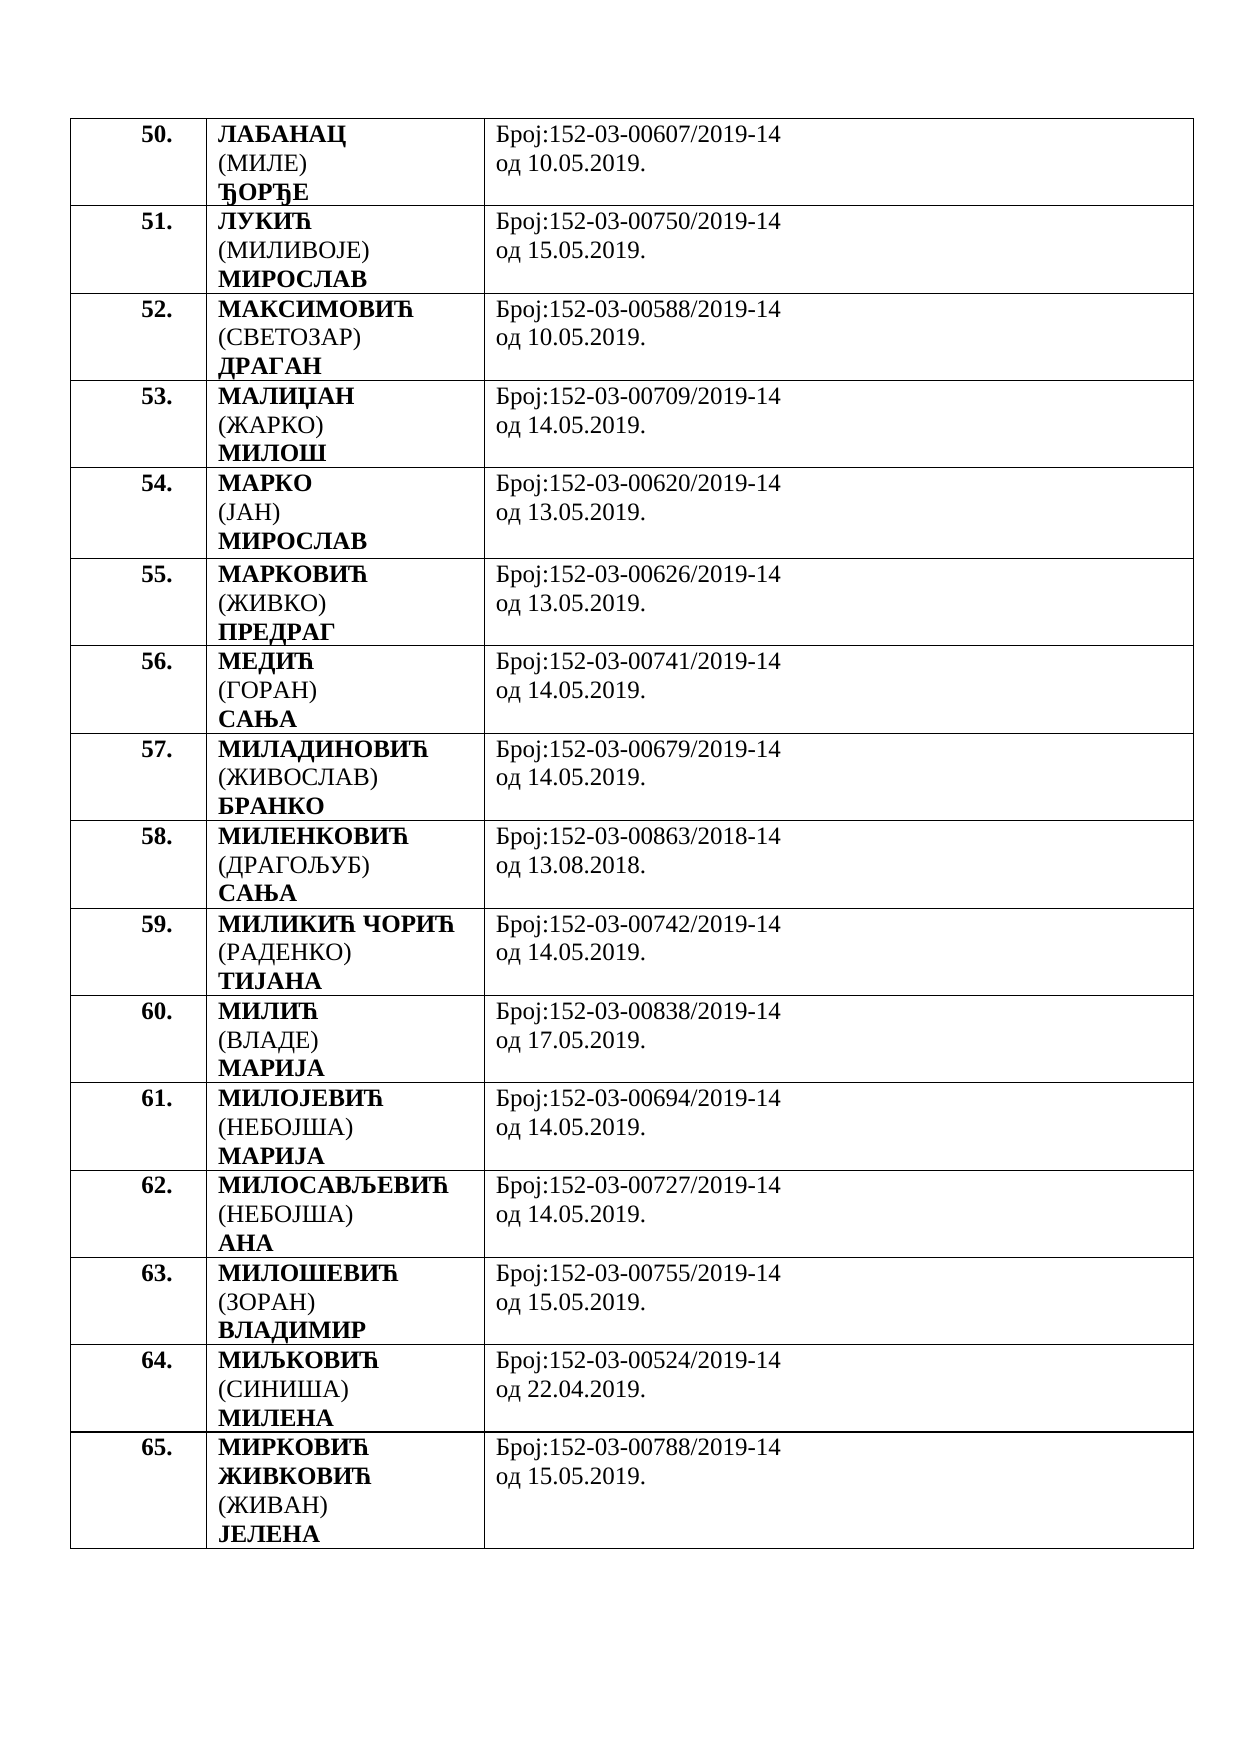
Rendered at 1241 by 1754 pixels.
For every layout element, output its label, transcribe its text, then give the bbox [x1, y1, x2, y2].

table_cell Број:152-03-00863/2018-14 од 13.08.2018. [485, 821, 1193, 908]
table_cell [71, 1171, 206, 1257]
table_cell МАЛИЏАН (ЖАРКО) МИЛОШ [207, 381, 484, 467]
table_cell МАРКОВИЋ (ЖИВКО) ПРЕДРАГ [207, 559, 484, 645]
table_cell Број:152-03-00838/2019-14 од 17.05.2019. [485, 996, 1193, 1082]
table_cell [71, 294, 206, 380]
table_cell [71, 559, 206, 645]
table_cell Број:152-03-00524/2019-14 од 22.04.2019. [485, 1345, 1193, 1431]
table_cell МИЛИЋ (ВЛАДЕ) МАРИЈА [207, 996, 484, 1082]
table_cell Број:152-03-00727/2019-14 од 14.05.2019. [485, 1171, 1193, 1257]
table_cell [71, 734, 206, 820]
table_cell Број:152-03-00588/2019-14 од 10.05.2019. [485, 294, 1193, 380]
table_cell МАКСИМОВИЋ (СВЕТОЗАР) ДРАГАН [207, 294, 484, 380]
table_cell МАРКО (ЈАН) МИРОСЛАВ [207, 468, 484, 558]
table_cell Број:152-03-00755/2019-14 од 15.05.2019. [485, 1258, 1193, 1344]
table_cell МИЛОСАВЉЕВИЋ (НЕБОЈША) АНА [207, 1171, 484, 1257]
table_cell Број:152-03-00620/2019-14 од 13.05.2019. [485, 468, 1193, 558]
table_cell МИЉКОВИЋ (СИНИША) МИЛЕНА [207, 1345, 484, 1431]
table_cell Број:152-03-00607/2019-14 од 10.05.2019. [485, 119, 1193, 205]
table_cell [71, 119, 206, 205]
table_cell [71, 1345, 206, 1431]
table_cell Број:152-03-00709/2019-14 од 14.05.2019. [485, 381, 1193, 467]
table_cell МИЛОЈЕВИЋ (НЕБОЈША) МАРИЈА [207, 1083, 484, 1169]
table_cell [71, 1433, 206, 1547]
table_cell [71, 646, 206, 733]
table_cell Број:152-03-00679/2019-14 од 14.05.2019. [485, 734, 1193, 820]
table_cell МИЛЕНКОВИЋ (ДРАГОЉУБ) САЊА [207, 821, 484, 908]
table_cell [71, 206, 206, 293]
table_cell [71, 821, 206, 908]
table_cell Број:152-03-00694/2019-14 од 14.05.2019. [485, 1083, 1193, 1169]
table_cell [71, 1258, 206, 1344]
table_cell [71, 909, 206, 995]
table_cell [71, 468, 206, 558]
table_cell Број:152-03-00626/2019-14 од 13.05.2019. [485, 559, 1193, 645]
table_cell МИЛОШЕВИЋ (ЗОРАН) ВЛАДИМИР [207, 1258, 484, 1344]
table_cell [71, 1083, 206, 1169]
table_cell Број:152-03-00742/2019-14 од 14.05.2019. [485, 909, 1193, 995]
table_cell Број:152-03-00750/2019-14 од 15.05.2019. [485, 206, 1193, 293]
table_cell Број:152-03-00741/2019-14 од 14.05.2019. [485, 646, 1193, 733]
table_cell [71, 381, 206, 467]
table_cell МИРКОВИЋ ЖИВКОВИЋ (ЖИВАН) ЈЕЛЕНА [207, 1433, 484, 1547]
table_cell ЛАБАНАЦ (МИЛЕ) ЂОРЂЕ [207, 119, 484, 205]
table_cell МИЛАДИНОВИЋ (ЖИВОСЛАВ) БРАНКО [207, 734, 484, 820]
table_cell МЕДИЋ (ГОРАН) САЊА [207, 646, 484, 733]
table_cell ЛУКИЋ (МИЛИВОЈЕ) МИРОСЛАВ [207, 206, 484, 293]
table_cell МИЛИКИЋ ЧОРИЋ (РАДЕНКО) ТИЈАНА [207, 909, 484, 995]
table_cell [71, 996, 206, 1082]
table_cell Број:152-03-00788/2019-14 од 15.05.2019. [485, 1433, 1193, 1547]
